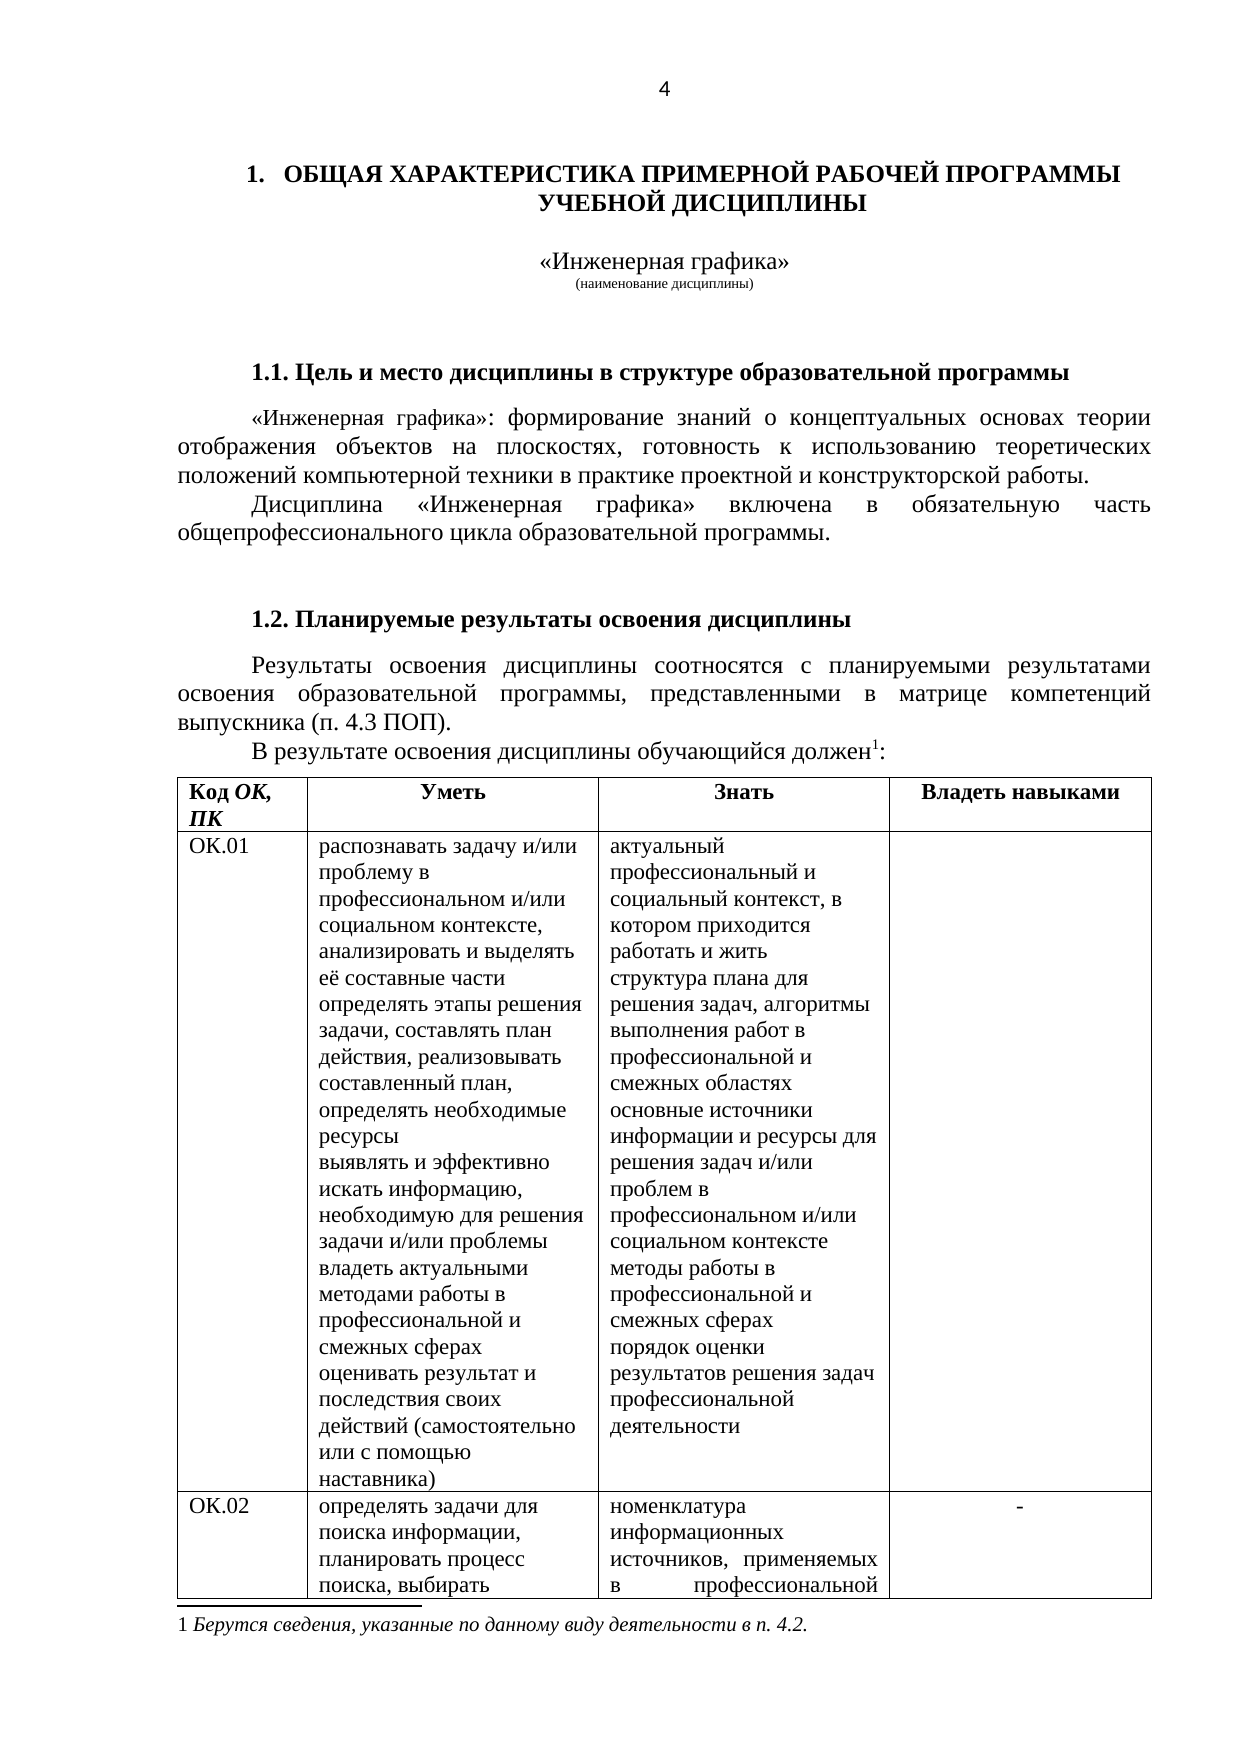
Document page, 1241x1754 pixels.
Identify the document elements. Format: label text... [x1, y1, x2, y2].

text 1.2. Планируемые результаты освоения дисциплины [177, 604, 1152, 633]
text «Инженерная графика» [177, 246, 1152, 274]
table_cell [308, 1492, 598, 1597]
text Результаты освоения дисциплины соотносятся с планируемыми результатами освоения образовательной программы, представленными в матрице компетенций выпускника (п. 4.3 ПОП). [177, 650, 1152, 736]
text (наименование дисциплины) [177, 274, 1152, 303]
table_header Знать [599, 778, 889, 831]
text 1.1. Цель и место дисциплины в структуре образовательной программы [177, 357, 1152, 386]
table_cell ОК.02 [178, 1492, 307, 1597]
text В результате освоения дисциплины обучающийся должен: [177, 736, 1152, 765]
table_header Код ОК, ПК [178, 778, 307, 831]
table_header Уметь [308, 778, 598, 831]
table_cell [890, 832, 1151, 1491]
list Общая характеристика ПРИМЕРНОЙ РАБОЧЕЙ ПРОГРАММЫ УЧЕБНОЙ ДИСЦИПЛИНЫ [215, 159, 1152, 217]
table_cell актуальный профессиональный и социальный контекст, в котором приходится работать и жить структура плана для решения задач, алгоритмы выполнения работ в профессиональной и смежных областях основные источники информации и ресурсы для решения задач и/или проблем в профессиональном и/или социальном контексте методы работы в профессиональной и смежных сферах порядок оценки результатов решения задач профессиональной деятельности [599, 832, 889, 1491]
text «Инженерная графика»: формирование знаний о концептуальных основах теории отображения объектов на плоскостях, готовность к использованию теоретических положений компьютерной техники в практике проектной и конструкторской работы. [177, 402, 1152, 489]
table_header Владеть навыками [890, 778, 1151, 831]
table_cell - [890, 1492, 1151, 1597]
table_cell ОК.01 [178, 832, 307, 1491]
text Дисциплина «Инженерная графика» включена в обязательную часть общепрофессионального цикла образовательной программы. [177, 489, 1152, 546]
table_cell распознавать задачу и/или проблему в профессиональном и/или социальном контексте, анализировать и выделять её составные части определять этапы решения задачи, составлять план действия, реализовывать составленный план, определять необходимые ресурсы выявлять и эффективно искать информацию, необходимую для решения задачи и/или проблемы владеть актуальными методами работы в профессиональной и смежных сферах оценивать результат и последствия своих действий (самостоятельно или с помощью наставника) [308, 832, 598, 1491]
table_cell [599, 1492, 889, 1597]
